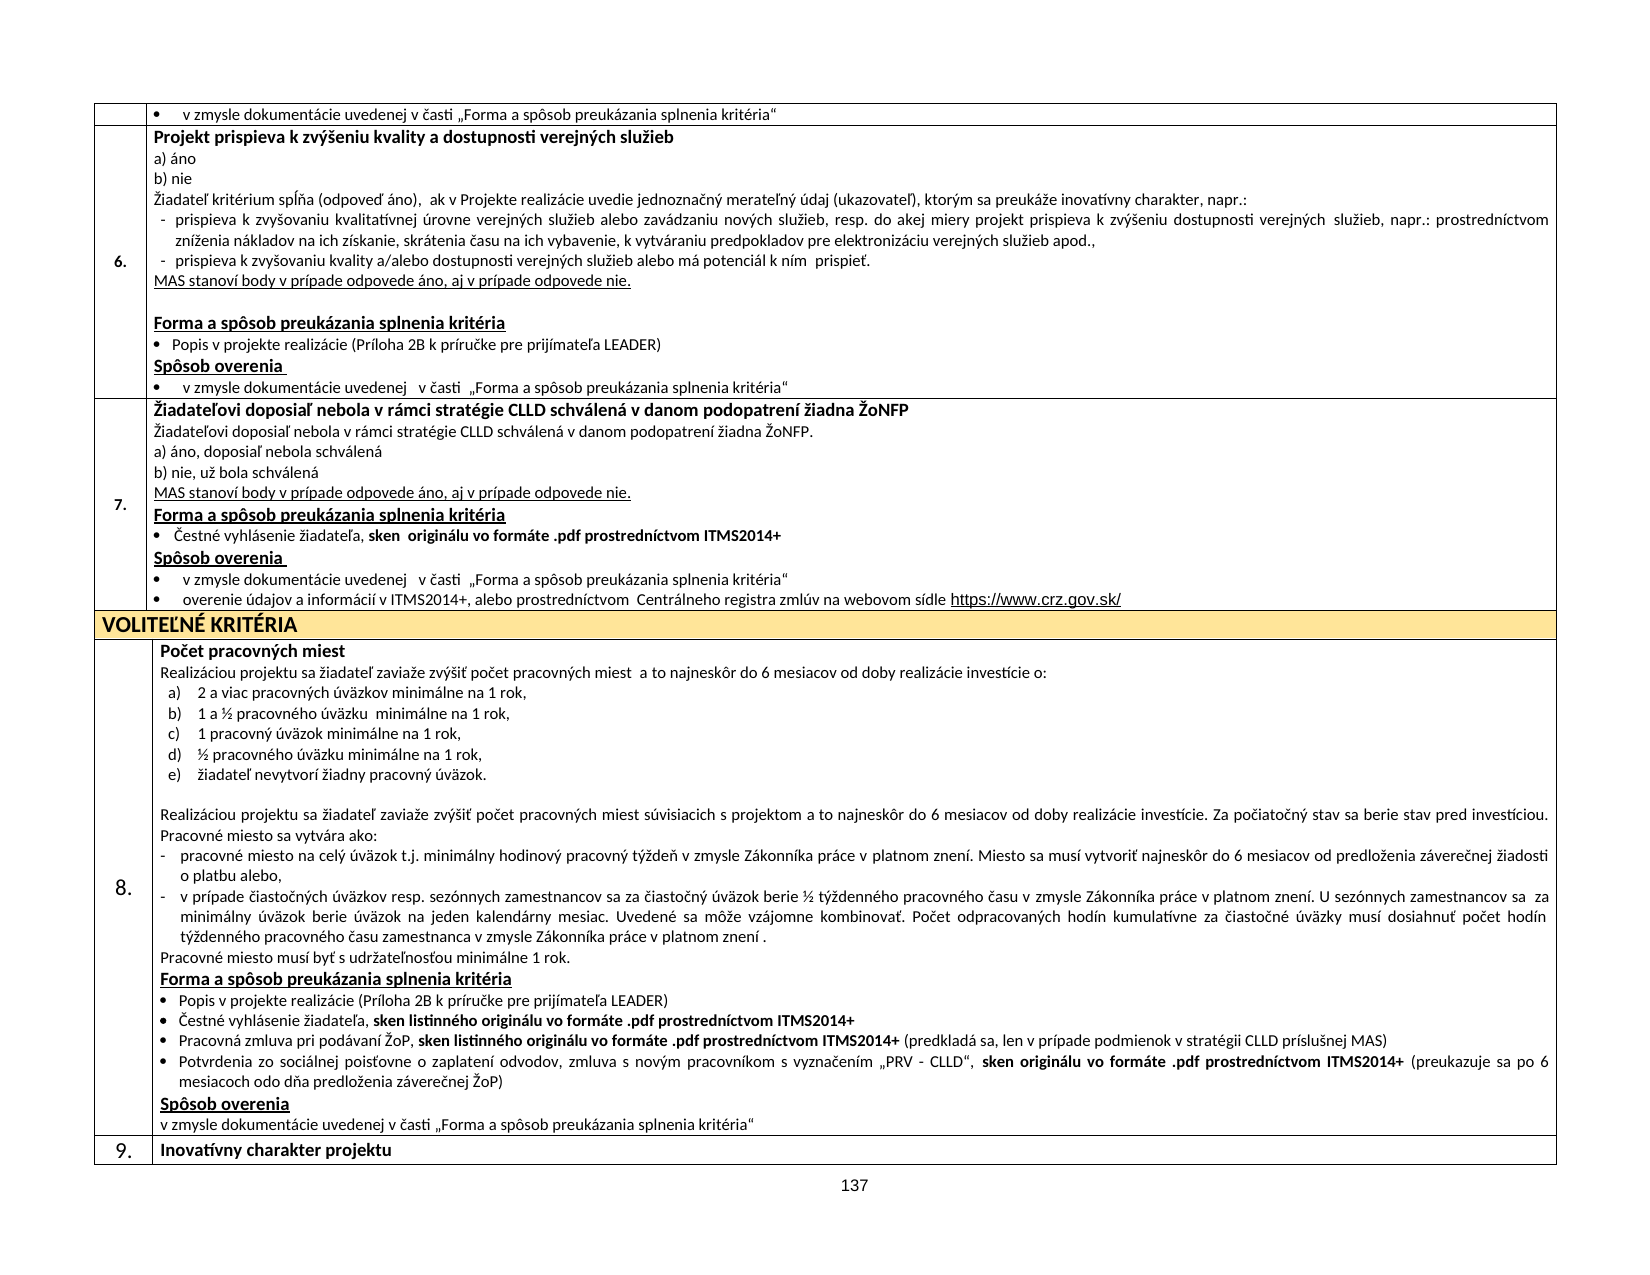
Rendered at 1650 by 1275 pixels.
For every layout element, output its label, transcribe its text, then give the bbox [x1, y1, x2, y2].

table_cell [147, 104, 1556, 124]
table_cell 5. [95, 104, 146, 124]
table_cell Počet pracovných miest Realizáciou projektu sa žiadateľ zaviaže zvýšiť počet pracovných miest a to najneskôr do 6 mesiacov od doby realizácie investície o: 2 a viac pracovných úväzkov minimálne na 1 rok, 1 a ½ pracovného úväzku minimálne na 1 rok, 1 pracovný úväzok minimálne na 1 rok, ½ pracovného úväzku minimálne na 1 rok, žiadateľ nevytvorí žiadny pracovný úväzok. Realizáciou projektu sa žiadateľ zaviaže zvýšiť počet pracovných miest súvisiacich s projektom a to najneskôr do 6 mesiacov od doby realizácie investície. Za počiatočný stav sa berie stav pred investíciou. Pracovné miesto sa vytvára ako: pracovné miesto na celý úväzok t.j. minimálny hodinový pracovný týždeň v zmysle Zákonníka práce v platnom znení. Miesto sa musí vytvoriť najneskôr do 6 mesiacov od predloženia záverečnej žiadosti o platbu alebo, v prípade čiastočných úväzkov resp. sezónnych zamestnancov sa za čiastočný úväzok berie ½ týždenného pracovného času v zmysle Zákonníka práce v platnom znení. U sezónnych zamestnancov sa za minimálny úväzok berie úväzok na jeden kalendárny mesiac. Uvedené sa môže vzájomne kombinovať. Počet odpracovaných hodín kumulatívne za čiastočné úväzky musí dosiahnuť počet hodín týždenného pracovného času zamestnanca v zmysle Zákonníka práce v platnom znení . Pracovné miesto musí byť s udržateľnosťou minimálne 1 rok. Forma a spôsob preukázania splnenia kritéria Popis v projekte realizácie (Príloha 2B k príručke pre prijímateľa LEADER) Čestné vyhlásenie žiadateľa, sken listinného originálu vo formáte .pdf prostredníctvom ITMS2014+ Pracovná zmluva pri podávaní ŽoP, sken listinného originálu vo formáte .pdf prostredníctvom ITMS2014+ (predkladá sa, len v prípade podmienok v stratégii CLLD príslušnej MAS) Potvrdenia zo sociálnej poisťovne o zaplatení odvodov, zmluva s novým pracovníkom s vyznačením „PRV - CLLD“, sken originálu vo formáte .pdf prostredníctvom ITMS2014+ (preukazuje sa po 6 mesiacoch odo dňa predloženia záverečnej ŽoP) Spôsob overenia v zmysle dokumentácie uvedenej v časti „Forma a spôsob preukázania splnenia kritéria“ [153, 640, 1556, 1135]
table_cell Projekt prispieva k zvýšeniu kvality a dostupnosti verejných služieb a) áno b) nie Žiadateľ kritérium spĺňa (odpoveď áno), ak v Projekte realizácie uvedie jednoznačný merateľný údaj (ukazovateľ), ktorým sa preukáže inovatívny charakter, napr.: prispieva k zvyšovaniu kvalitatívnej úrovne verejných služieb alebo zavádzaniu nových služieb, resp. do akej miery projekt prispieva k zvýšeniu dostupnosti verejných služieb, napr.: prostredníctvom zníženia nákladov na ich získanie, skrátenia času na ich vybavenie, k vytváraniu predpokladov pre elektronizáciu verejných služieb apod., prispieva k zvyšovaniu kvality a/alebo dostupnosti verejných služieb alebo má potenciál k ním prispieť. MAS stanoví body v prípade odpovede áno, aj v prípade odpovede nie. Forma a spôsob preukázania splnenia kritéria Popis v projekte realizácie (Príloha 2B k príručke pre prijímateľa LEADER) Spôsob overenia v zmysle dokumentácie uvedenej v časti „Forma a spôsob preukázania splnenia kritéria“ [147, 126, 1556, 397]
table_cell 8. [95, 640, 152, 1135]
table_cell Žiadateľovi doposiaľ nebola v rámci stratégie CLLD schválená v danom podopatrení žiadna ŽoNFP Žiadateľovi doposiaľ nebola v rámci stratégie CLLD schválená v danom podopatrení žiadna ŽoNFP. a) áno, doposiaľ nebola schválená b) nie, už bola schválená MAS stanoví body v prípade odpovede áno, aj v prípade odpovede nie. Forma a spôsob preukázania splnenia kritéria Čestné vyhlásenie žiadateľa, sken originálu vo formáte .pdf prostredníctvom ITMS2014+ Spôsob overenia v zmysle dokumentácie uvedenej v časti „Forma a spôsob preukázania splnenia kritéria“ overenie údajov a informácií v ITMS2014+, alebo prostredníctvom Centrálneho registra zmlúv na webovom sídle https://www.crz.gov.sk/ [147, 399, 1556, 609]
table_cell VOLITEĽNÉ KRITÉRIA [95, 611, 1556, 638]
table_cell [153, 1136, 1556, 1164]
table_cell 6. [95, 126, 146, 397]
table_cell 9. [95, 1136, 152, 1164]
table_cell 7. [95, 399, 146, 609]
